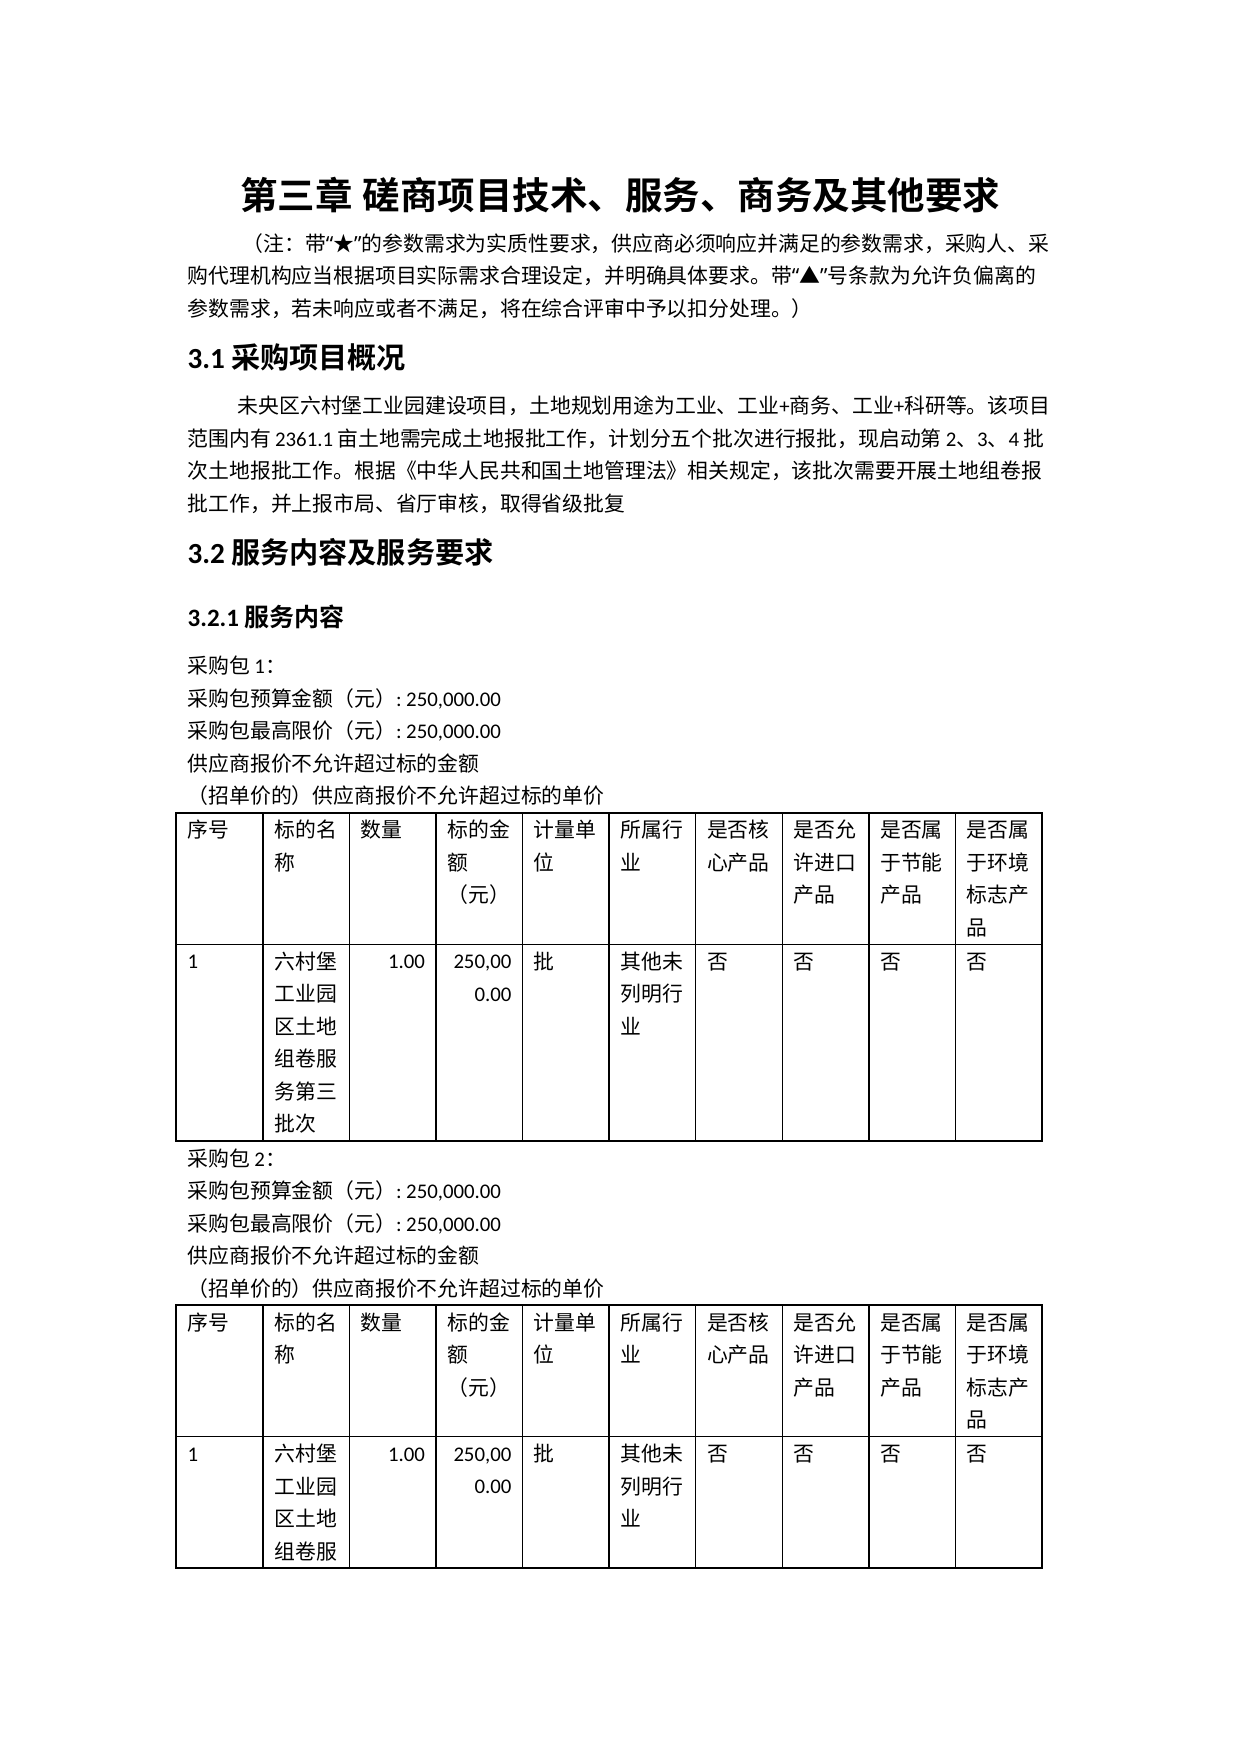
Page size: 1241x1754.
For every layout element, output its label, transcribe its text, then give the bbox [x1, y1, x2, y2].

table_header 数量 [350, 814, 435, 943]
table_cell 否 [783, 945, 868, 1140]
table_cell 250,000.00 [437, 945, 522, 1140]
table_cell 其他未列明行业 [610, 945, 695, 1140]
table_header 计量单位 [523, 814, 608, 943]
table_cell 1 [177, 945, 262, 1140]
text 供应商报价不允许超过标的金额 [187, 1239, 1053, 1272]
table_header 是否属于环境标志产品 [956, 1306, 1041, 1436]
table_cell 否 [956, 1437, 1041, 1567]
table_cell 1.00 [350, 945, 435, 1140]
text 采购包最高限价（元）: 250,000.00 [187, 1207, 1053, 1239]
text 采购包2： [187, 1142, 1053, 1174]
text （注：带“★”的参数需求为实质性要求，供应商必须响应并满足的参数需求，采购人、采购代理机构应当根据项目实际需求合理设定，并明确具体要求。带“▲”号条款为允许负偏离的参数需求，若未响应或者不满足，将在综合评审中予以扣分处理。） [187, 227, 1053, 324]
table_cell 否 [696, 1437, 782, 1567]
text 第三章 磋商项目技术、服务、商务及其他要求 [187, 162, 1053, 227]
table_header 是否允许进口产品 [783, 1306, 868, 1436]
text 3.2.1服务内容 [187, 584, 1053, 649]
table_header 标的金额 （元） [437, 814, 522, 943]
table_header 所属行业 [610, 814, 695, 943]
table_cell 其他未列明行业 [610, 1437, 695, 1567]
table_header 是否核心产品 [696, 814, 782, 943]
table_header 是否允许进口产品 [783, 814, 868, 943]
table_header 是否属于环境标志产品 [956, 814, 1041, 943]
text （招单价的）供应商报价不允许超过标的单价 [187, 779, 1053, 812]
table_header 所属行业 [610, 1306, 695, 1436]
table_header 标的名称 [264, 814, 349, 943]
table_header 是否属于节能产品 [870, 814, 955, 943]
table_cell 1 [177, 1437, 262, 1567]
table_header 数量 [350, 1306, 435, 1436]
text 3.1采购项目概况 [187, 324, 1053, 389]
table_header 序号 [177, 1306, 262, 1436]
text 采购包1： [187, 649, 1053, 682]
table_header 计量单位 [523, 1306, 608, 1436]
table_cell 250,000.00 [437, 1437, 522, 1567]
table_cell 批 [523, 945, 608, 1140]
table_cell 六村堡工业园区土地组卷服务第三批次 [264, 945, 349, 1140]
text 未央区六村堡工业园建设项目，土地规划用途为工业、工业+商务、工业+科研等。该项目范围内有2361.1亩土地需完成土地报批工作，计划分五个批次进行报批，现启动第2、3、4批次土地报批工作。根据《中华人民共和国土地管理法》相关规定，该批次需要开展土地组卷报批工作，并上报市局、省厅审核，取得省级批复 [187, 389, 1053, 519]
text 3.2服务内容及服务要求 [187, 519, 1053, 584]
table_cell 否 [956, 945, 1041, 1140]
table_cell 六村堡工业园区土地组卷服务第四批次 [264, 1437, 349, 1567]
table_header 序号 [177, 814, 262, 943]
table_cell 否 [870, 945, 955, 1140]
table_cell 批 [523, 1437, 608, 1567]
text 采购包预算金额（元）: 250,000.00 [187, 1174, 1053, 1207]
table_header 标的名称 [264, 1306, 349, 1436]
table_cell 否 [696, 945, 782, 1140]
text 采购包最高限价（元）: 250,000.00 [187, 714, 1053, 747]
text 采购包预算金额（元）: 250,000.00 [187, 682, 1053, 714]
table_header 是否属于节能产品 [870, 1306, 955, 1436]
table_header 标的金额 （元） [437, 1306, 522, 1436]
table_header 是否核心产品 [696, 1306, 782, 1436]
table_cell 否 [870, 1437, 955, 1567]
text （招单价的）供应商报价不允许超过标的单价 [187, 1272, 1053, 1304]
text 供应商报价不允许超过标的金额 [187, 747, 1053, 779]
table_cell 1.00 [350, 1437, 435, 1567]
table_cell 否 [783, 1437, 868, 1567]
